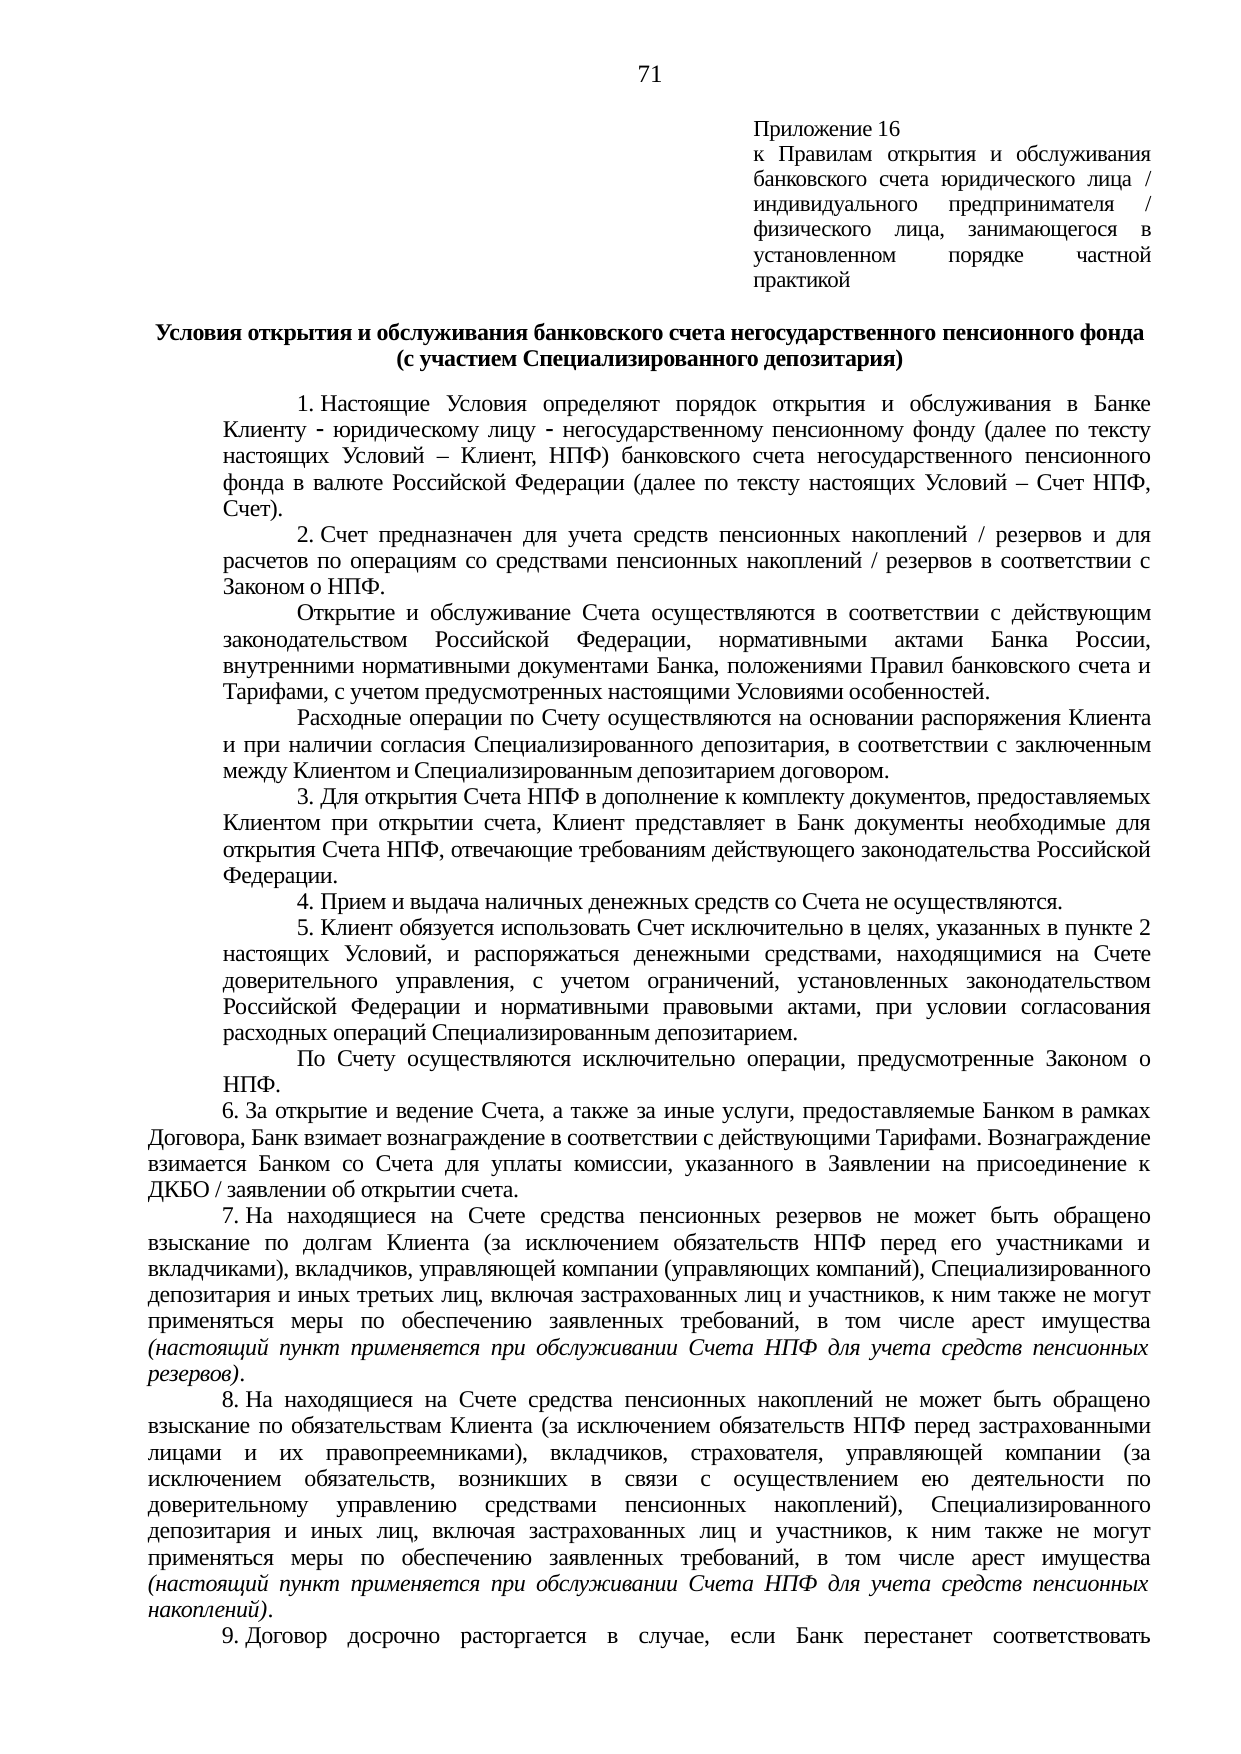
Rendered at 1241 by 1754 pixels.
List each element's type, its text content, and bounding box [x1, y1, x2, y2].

subtitle Приложение 16 [753, 117, 1152, 142]
text к Правилам открытия и обслуживания банковского счета юридического лица / индивидуального предпринимателя / физического лица, занимающегося в установленном порядке частной практикой [753, 142, 1152, 292]
text 2. Счет предназначен для учета средств пенсионных накоплений / резервов и для расчетов по операциям со средствами пенсионных накоплений / резервов в соответствии с Законом о НПФ. [223, 521, 1152, 600]
subtitle Условия открытия и обслуживания банковского счета негосударственного пенсионного фонда (с участием Специализированного депозитария) [148, 320, 1152, 372]
text 1. Настоящие Условия определяют порядок открытия и обслуживания в Банке Клиенту юридическому лицу негосударственному пенсионному фонду (далее по тексту настоящих Условий – Клиент, НПФ) банковского счета негосударственного пенсионного фонда в валюте Российской Федерации (далее по тексту настоящих Условий – Счет НПФ, Счет). [223, 390, 1152, 521]
text 3. Для открытия Счета НПФ в дополнение к комплекту документов, предоставляемых Клиентом при открытии счета, Клиент представляет в Банк документы необходимые для открытия Счета НПФ, отвечающие требованиям действующего законодательства Российской Федерации. [223, 783, 1152, 888]
text 4. Прием и выдача наличных денежных средств со Счета не осуществляются. [223, 888, 1152, 914]
text Расходные операции по Счету осуществляются на основании распоряжения Клиента и при наличии согласия Специализированного депозитария, в соответствии с заключенным между Клиентом и Специализированным депозитарием договором. [223, 705, 1152, 783]
text По Счету осуществляются исключительно операции, предусмотренные Законом о НПФ. [223, 1046, 1152, 1098]
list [148, 1623, 1152, 1649]
list 8. На находящиеся на Счете средства пенсионных накоплений не может быть обращено взыскание по обязательствам Клиента (за исключением обязательств НПФ перед застрахованными лицами и их правопреемниками), вкладчиков, страхователя, управляющей компании (за исключением обязательств, возникших в связи с осуществлением ею деятельности по доверительному управлению средствами пенсионных накоплений), Специализированного депозитария и иных лиц, включая застрахованных лиц и участников, к ним также не могут применяться меры по обеспечению заявленных требований, в том числе арест имущества (настоящий пункт применяется при обслуживании Счета НПФ для учета средств пенсионных накоплений). [148, 1387, 1152, 1623]
list 7. На находящиеся на Счете средства пенсионных резервов не может быть обращено взыскание по долгам Клиента (за исключением обязательств НПФ перед его участниками и вкладчиками), вкладчиков, управляющей компании (управляющих компаний), Специализированного депозитария и иных третьих лиц, включая застрахованных лиц и участников, к ним также не могут применяться меры по обеспечению заявленных требований, в том числе арест имущества (настоящий пункт применяется при обслуживании Счета НПФ для учета средств пенсионных резервов). [148, 1203, 1152, 1387]
text 5. Клиент обязуется использовать Счет исключительно в целях, указанных в пункте 2 настоящих Условий, и распоряжаться денежными средствами, находящимися на Счете доверительного управления, с учетом ограничений, установленных законодательством Российской Федерации и нормативными правовыми актами, при условии согласования расходных операций Специализированным депозитарием. [223, 914, 1152, 1046]
text Открытие и обслуживание Счета осуществляются в соответствии с действующим законодательством Российской Федерации, нормативными актами Банка России, внутренними нормативными документами Банка, положениями Правил банковского счета и Тарифами, с учетом предусмотренных настоящими Условиями особенностей. [223, 600, 1152, 705]
list 6. За открытие и ведение Счета, а также за иные услуги, предоставляемые Банком в рамках Договора, Банк взимает вознаграждение в соответствии с действующими Тарифами. Вознаграждение взимается Банком со Счета для уплаты комиссии, указанного в Заявлении на присоединение к ДКБО / заявлении об открытии счета. [148, 1098, 1152, 1203]
